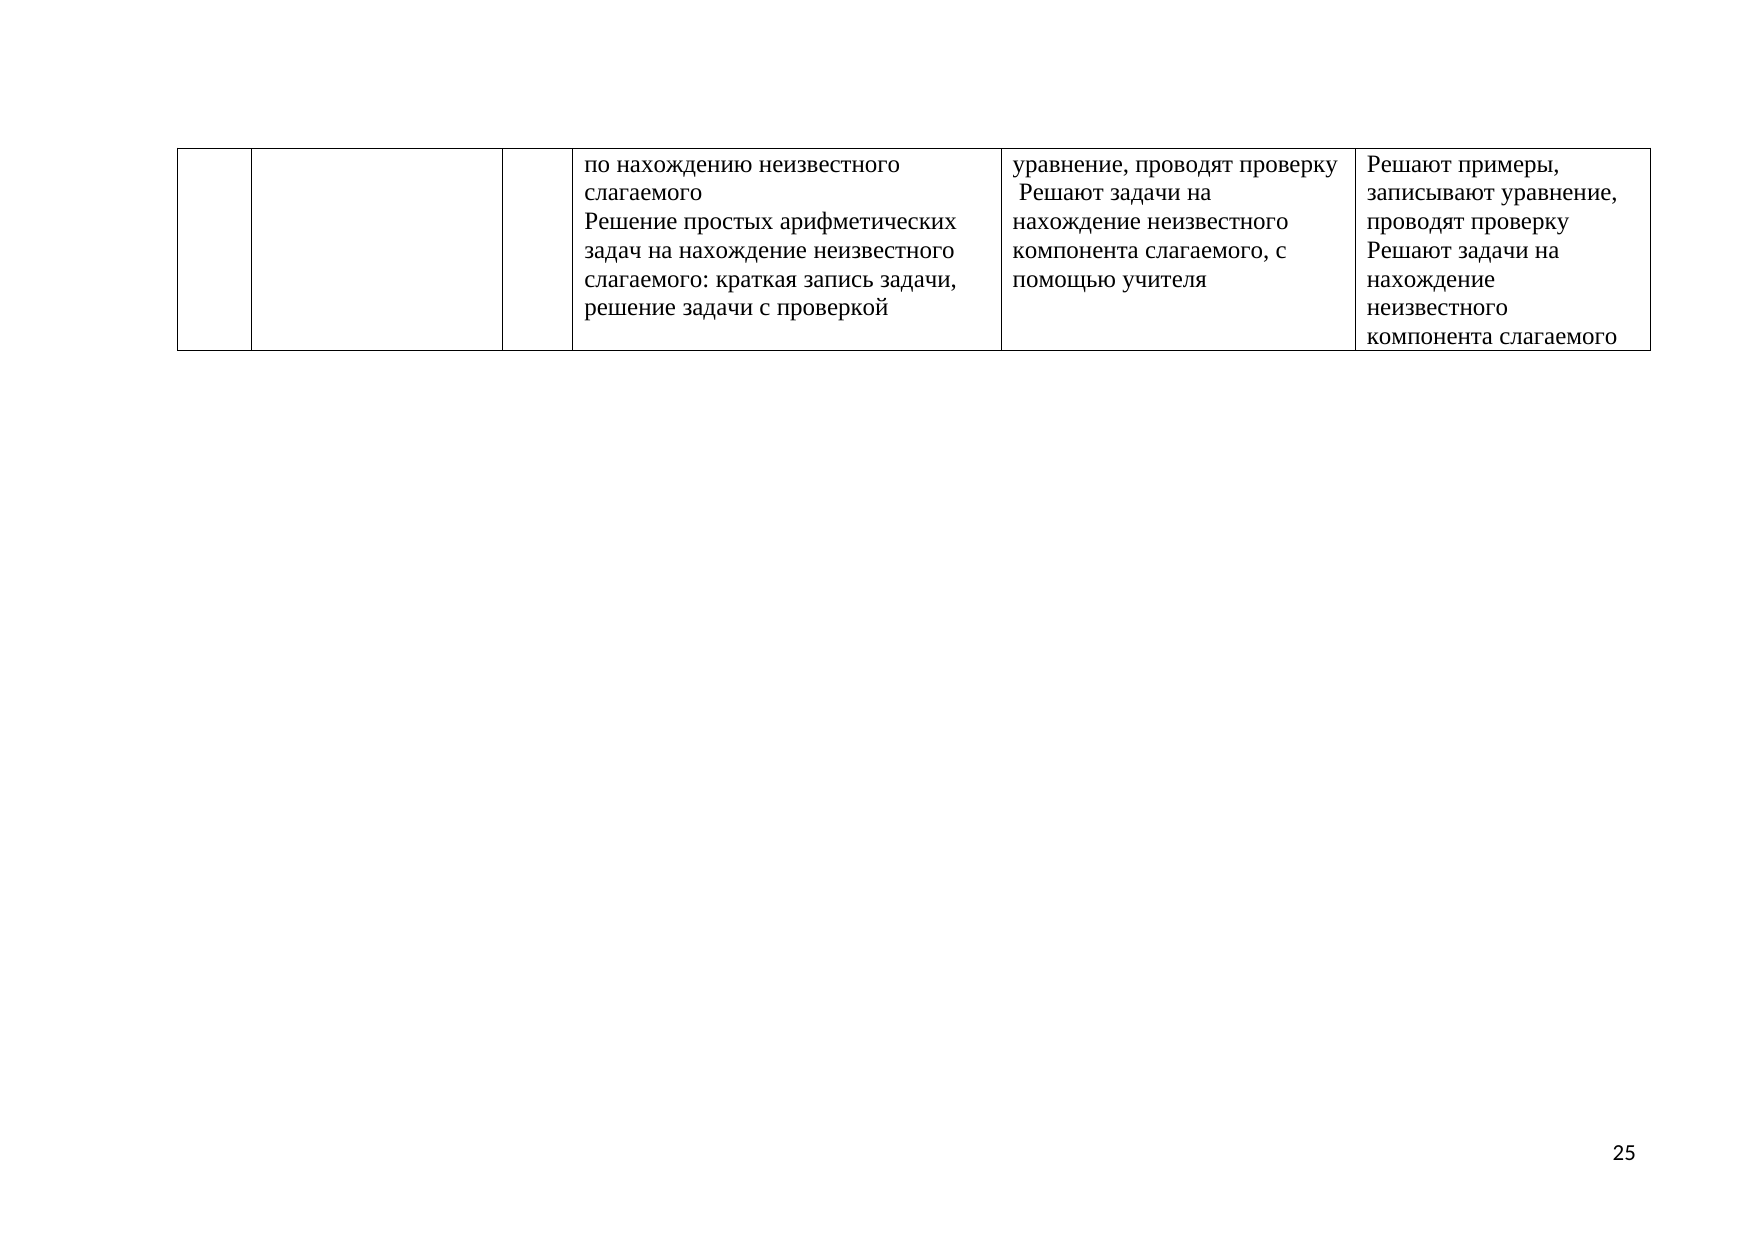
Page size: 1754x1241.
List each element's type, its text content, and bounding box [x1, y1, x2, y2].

table_cell 1 [503, 149, 572, 350]
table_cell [1356, 149, 1650, 350]
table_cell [1002, 149, 1355, 350]
table_cell 20 [178, 149, 251, 350]
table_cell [252, 149, 502, 350]
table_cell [573, 149, 1001, 350]
